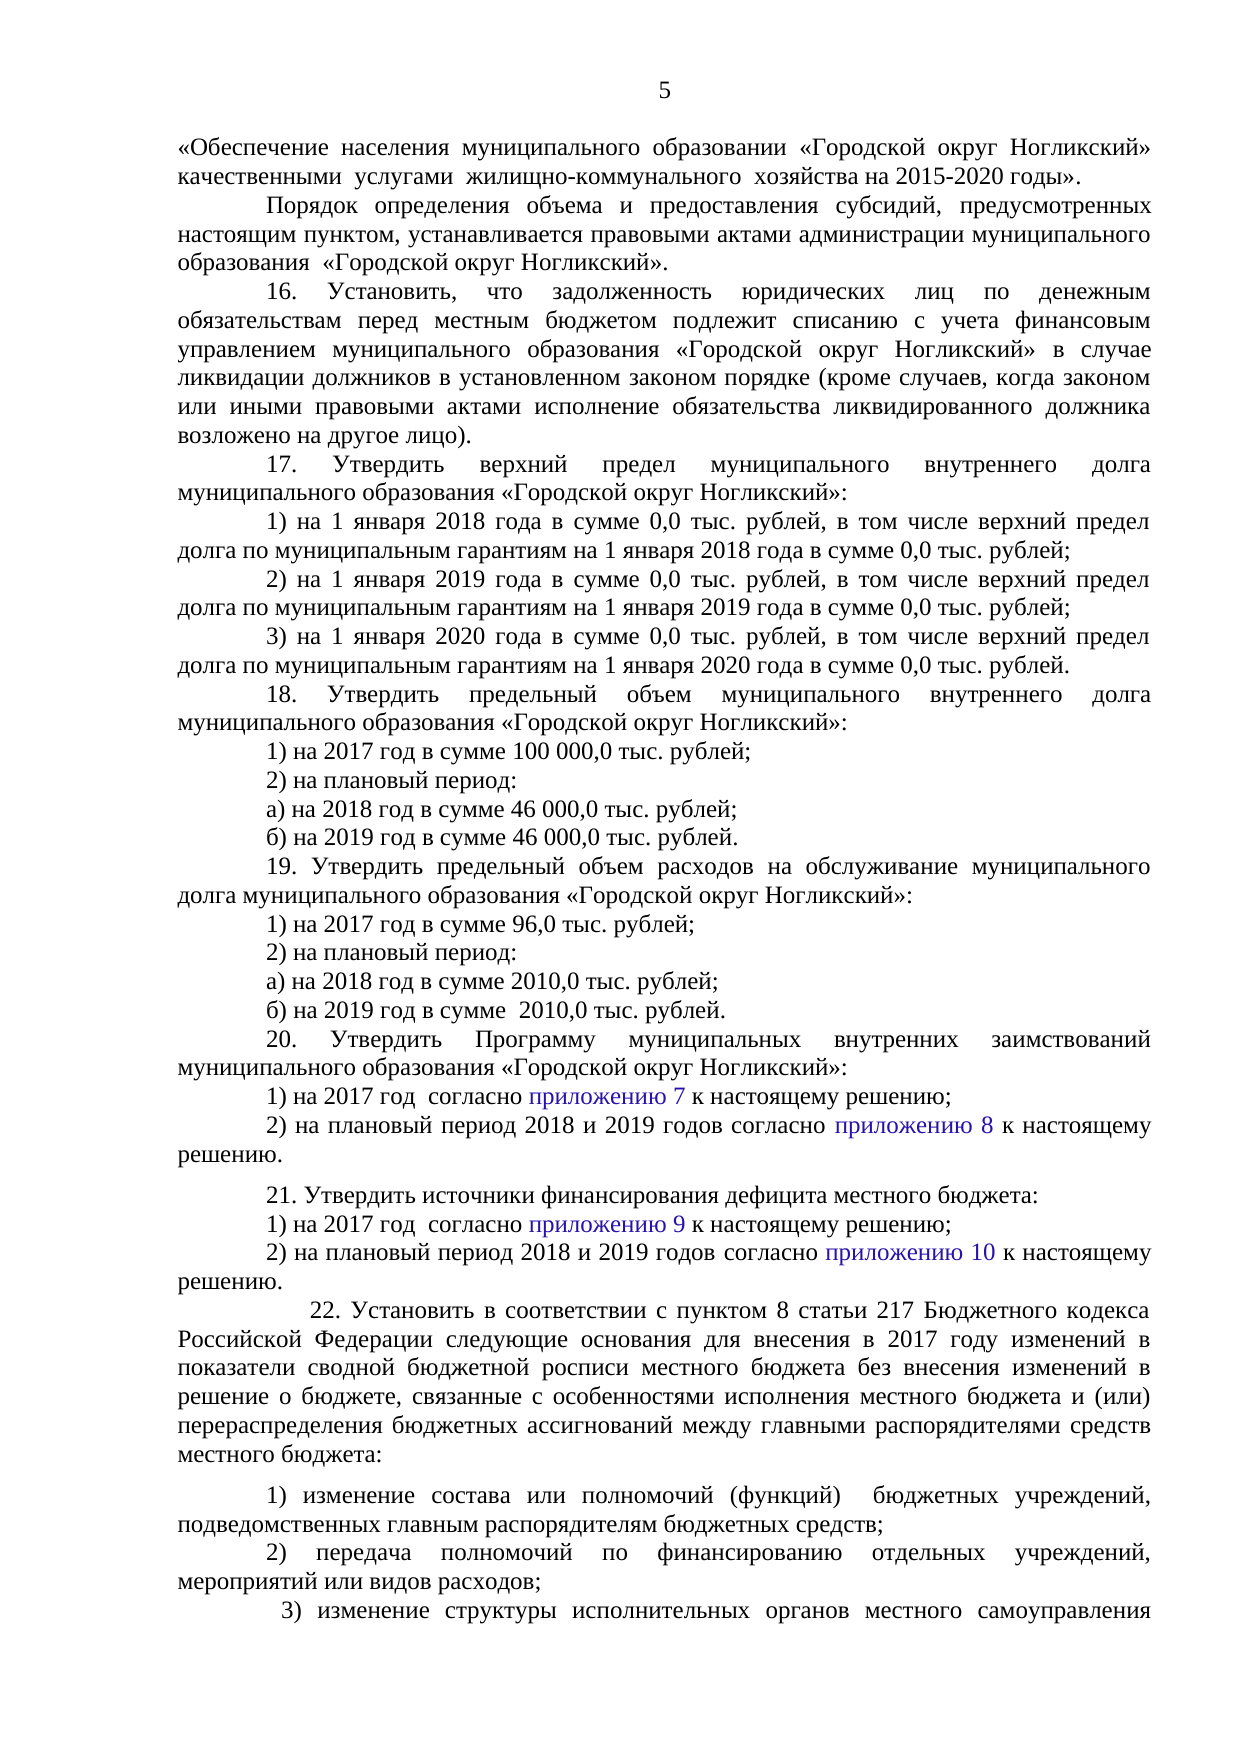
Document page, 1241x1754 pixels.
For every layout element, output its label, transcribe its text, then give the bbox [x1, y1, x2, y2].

text а) на 2018 год в сумме 46 000,0 тыс. рублей; [177, 794, 1152, 822]
text 2) передача полномочий по финансированию отдельных учреждений, мероприятий или видов расходов; [177, 1537, 1152, 1595]
text 18. Утвердить предельный объем муниципального внутреннего долга муниципального образования «Городской округ Ногликский»: [177, 679, 1152, 736]
text 1) на 1 января 2018 года в сумме 0,0 тыс. рублей, в том числе верхний предел долга по муниципальным гарантиям на 1 января 2018 года в сумме 0,0 тыс. рублей; [177, 506, 1152, 564]
text 3) на 1 января 2020 года в сумме 0,0 тыс. рублей, в том числе верхний предел долга по муниципальным гарантиям на 1 января 2020 года в сумме 0,0 тыс. рублей. [177, 621, 1152, 679]
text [177, 1595, 1152, 1624]
text 1) изменение состава или полномочий (функций) бюджетных учреждений, подведомственных главным распорядителям бюджетных средств; [177, 1480, 1152, 1537]
text б) на 2019 год в сумме 2010,0 тыс. рублей. [177, 995, 1152, 1024]
text Порядок определения объема и предоставления субсидий, предусмотренных настоящим пунктом, устанавливается правовыми актами администрации муниципального образования «Городской округ Ногликский». [177, 190, 1152, 276]
text 2) на плановый период 2018 и 2019 годов согласно приложению 8 к настоящему решению. [177, 1110, 1152, 1167]
text 22. Установить в соответствии с пунктом 8 статьи 217 Бюджетного кодекса Российской Федерации следующие основания для внесения в 2017 году изменений в показатели сводной бюджетной росписи местного бюджета без внесения изменений в решение о бюджете, связанные с особенностями исполнения местного бюджета и (или) перераспределения бюджетных ассигнований между главными распорядителями средств местного бюджета: [177, 1295, 1152, 1467]
text 19. Утвердить предельный объем расходов на обслуживание муниципального долга муниципального образования «Городской округ Ногликский»: [177, 851, 1152, 909]
text б) на 2019 год в сумме 46 000,0 тыс. рублей. [177, 822, 1152, 851]
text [177, 132, 1152, 190]
text 2) на плановый период: [177, 765, 1152, 794]
text 17. Утвердить верхний предел муниципального внутреннего долга муниципального образования «Городской округ Ногликский»: [177, 449, 1152, 506]
text 1) на 2017 год согласно приложению 9 к настоящему решению; [177, 1209, 1152, 1237]
text а) на 2018 год в сумме 2010,0 тыс. рублей; [177, 966, 1152, 995]
text 2) на плановый период: [177, 937, 1152, 966]
text 2) на плановый период 2018 и 2019 годов согласно приложению 10 к настоящему решению. [177, 1237, 1152, 1295]
text 1) на 2017 год в сумме 96,0 тыс. рублей; [177, 909, 1152, 937]
text 20. Утвердить Программу муниципальных внутренних заимствований муниципального образования «Городской округ Ногликский»: [177, 1024, 1152, 1081]
text 21. Утвердить источники финансирования дефицита местного бюджета: [177, 1180, 1152, 1209]
text 2) на 1 января 2019 года в сумме 0,0 тыс. рублей, в том числе верхний предел долга по муниципальным гарантиям на 1 января 2019 года в сумме 0,0 тыс. рублей; [177, 564, 1152, 621]
text 16. Установить, что задолженность юридических лиц по денежным обязательствам перед местным бюджетом подлежит списанию с учета финансовым управлением муниципального образования «Городской округ Ногликский» в случае ликвидации должников в установленном законом порядке (кроме случаев, когда законом или иными правовыми актами исполнение обязательства ликвидированного должника возложено на другое лицо). [177, 276, 1152, 449]
text 1) на 2017 год в сумме 100 000,0 тыс. рублей; [177, 736, 1152, 765]
text 1) на 2017 год согласно приложению 7 к настоящему решению; [177, 1081, 1152, 1110]
